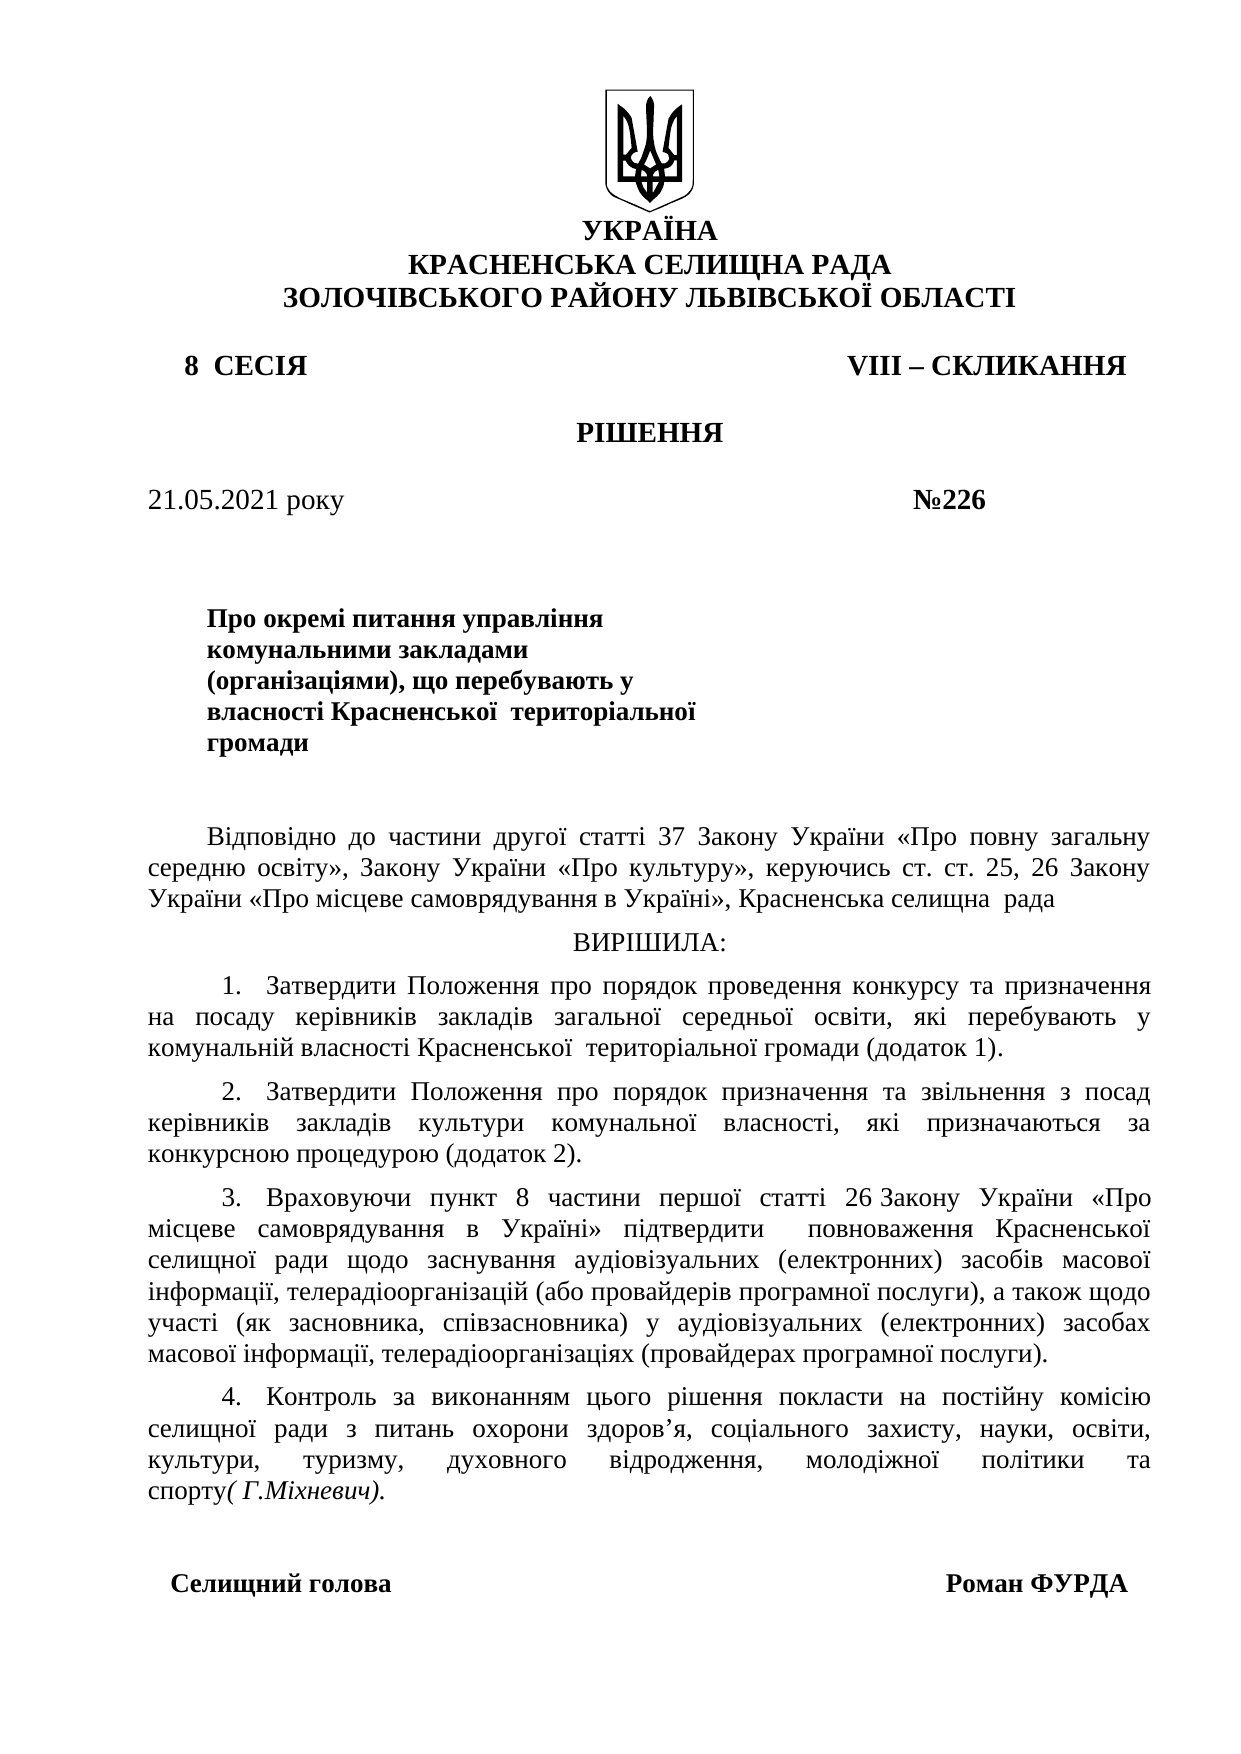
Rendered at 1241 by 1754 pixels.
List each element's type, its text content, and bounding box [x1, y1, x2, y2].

text Селищний голова Роман ФУРДА [148, 1567, 1152, 1598]
text Про окремі питання управління комунальними закладами (організаціями), що перебувають у власності Красненської територіальної громади [207, 602, 709, 757]
text УКРАЇНА [148, 213, 1152, 247]
list Контроль за виконанням цього рішення покласти на постійну комісію селищної ради з питань охорони здоров’я, соціального захисту, науки, освіти, культури, туризму, духовного відродження, молодіжної політики та спорту( Г.Міхневич). [148, 1381, 1152, 1505]
text 8 СЕСІЯ VIII – СКЛИКАННЯ [148, 348, 1152, 381]
text 21.05.2021 року №226 [148, 482, 1152, 515]
text ЗОЛОЧІВСЬКОГО РАЙОНУ ЛЬВІВСЬКОЇ ОБЛАСТІ [148, 281, 1152, 314]
list Затвердити Положення про порядок призначення та звільнення з посад керівників закладів культури комунальної власності, які призначаються за конкурсною процедурою (додаток 2). [148, 1075, 1152, 1169]
text Відповідно до частини другої статті 37 Закону України «Про повну загальну середню освіту», Закону України «Про культуру», керуючись ст. ст. 25, 26 Закону України «Про місцеве самоврядування в Україні», Красненська селищна рада [148, 820, 1152, 913]
list Враховуючи пункт 8 частини першої статті 26 Закону України «Про місцеве самоврядування в Україні» підтвердити повноваження Красненської селищної ради щодо заснування аудіовізуальних (електронних) засобів масової інформації, телерадіоорганізацій (або провайдерів програмної послуги), а також щодо участі (як засновника, співзасновника) у аудіовізуальних (електронних) засобах масової інформації, телерадіоорганізаціях (провайдерах програмної послуги). [148, 1181, 1152, 1368]
text РІШЕННЯ [148, 415, 1152, 448]
text ВИРІШИЛА: [148, 926, 1152, 957]
list Затвердити Положення про порядок проведення конкурсу та призначення на посаду керівників закладів загальної середньої освіти, які перебувають у комунальній власності Красненської територіальної громади (додаток 1). [148, 969, 1152, 1063]
text КРАСНЕНСЬКА СЕЛИЩНА РАДА [148, 247, 1152, 281]
